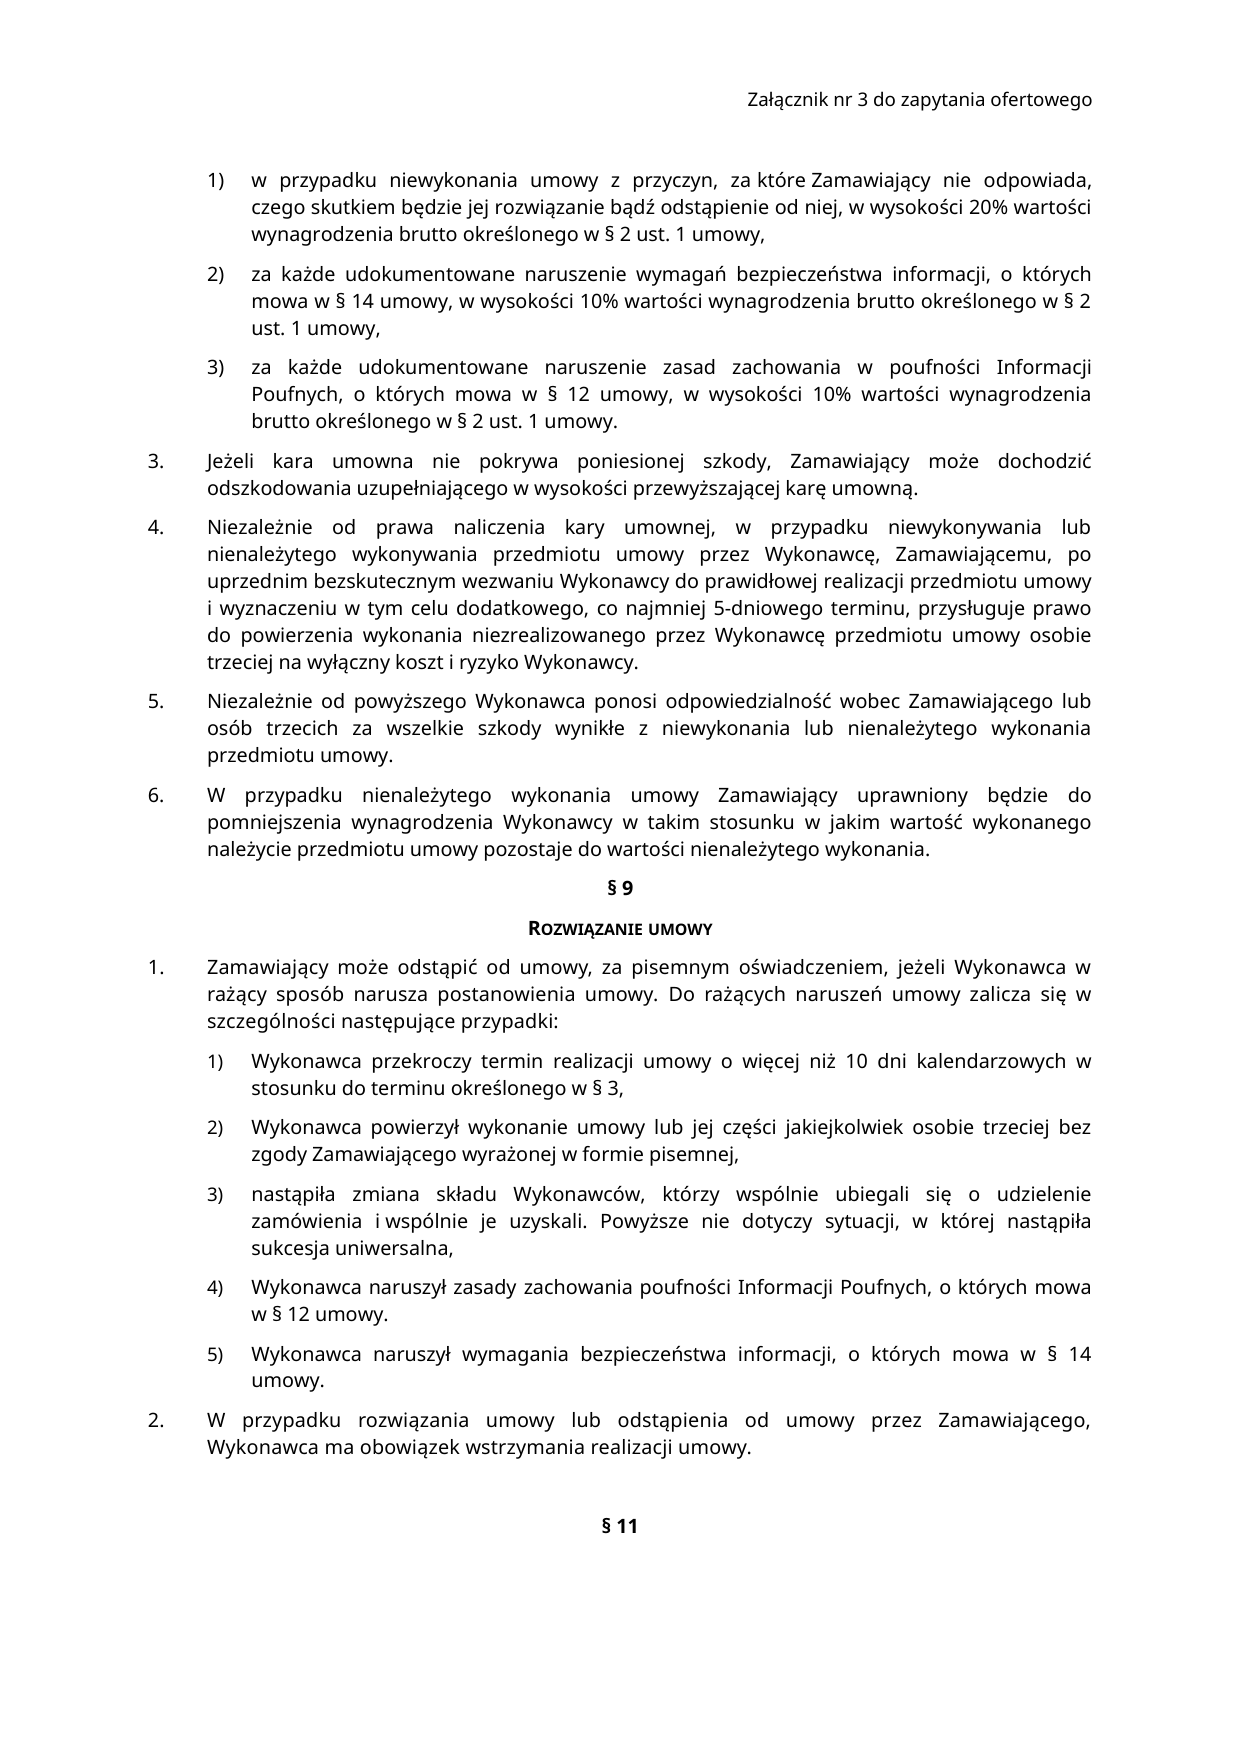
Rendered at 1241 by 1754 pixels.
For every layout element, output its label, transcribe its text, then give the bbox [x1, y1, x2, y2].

list Wykonawca naruszył zasady zachowania poufności Informacji Poufnych, o których mowa w § 12 umowy. [207, 1273, 1092, 1327]
list W przypadku rozwiązania umowy lub odstąpienia od umowy przez Zamawiającego, Wykonawca ma obowiązek wstrzymania realizacji umowy. [148, 1406, 1092, 1460]
list za każde udokumentowane naruszenie wymagań bezpieczeństwa informacji, o których mowa w § 14 umowy, w wysokości 10% wartości wynagrodzenia brutto określonego w § 2 ust. 1 umowy, [207, 260, 1092, 341]
list Niezależnie od prawa naliczenia kary umownej, w przypadku niewykonywania lub nienależytego wykonywania przedmiotu umowy przez Wykonawcę, Zamawiającemu, po uprzednim bezskutecznym wezwaniu Wykonawcy do prawidłowej realizacji przedmiotu umowy i wyznaczeniu w tym celu dodatkowego, co najmniej 5-dniowego terminu, przysługuje prawo do powierzenia wykonania niezrealizowanego przez Wykonawcę przedmiotu umowy osobie trzeciej na wyłączny koszt i ryzyko Wykonawcy. [148, 513, 1092, 675]
list Zamawiający może odstąpić od umowy, za pisemnym oświadczeniem, jeżeli Wykonawca w rażący sposób narusza postanowienia umowy. Do rażących naruszeń umowy zalicza się w szczególności następujące przypadki: [148, 953, 1092, 1034]
text § 11 [148, 1512, 1092, 1539]
list Wykonawca przekroczy termin realizacji umowy o więcej niż 10 dni kalendarzowych w stosunku do terminu określonego w § 3, [207, 1047, 1092, 1101]
list za każde udokumentowane naruszenie zasad zachowania w poufności Informacji Poufnych, o których mowa w § 12 umowy, w wysokości 10% wartości wynagrodzenia brutto określonego w § 2 ust. 1 umowy. [207, 353, 1092, 434]
list nastąpiła zmiana składu Wykonawców, którzy wspólnie ubiegali się o udzielenie zamówienia i wspólnie je uzyskali. Powyższe nie dotyczy sytuacji, w której nastąpiła sukcesja uniwersalna, [207, 1180, 1092, 1261]
text Rozwiązanie umowy [148, 914, 1092, 941]
list Niezależnie od powyższego Wykonawca ponosi odpowiedzialność wobec Zamawiającego lub osób trzecich za wszelkie szkody wynikłe z niewykonania lub nienależytego wykonania przedmiotu umowy. [148, 688, 1092, 769]
list w przypadku niewykonania umowy z przyczyn, za które Zamawiający nie odpowiada, czego skutkiem będzie jej rozwiązanie bądź odstąpienie od niej, w wysokości 20% wartości wynagrodzenia brutto określonego w § 2 ust. 1 umowy, [207, 167, 1092, 247]
list Wykonawca powierzył wykonanie umowy lub jej części jakiejkolwiek osobie trzeciej bez zgody Zamawiającego wyrażonej w formie pisemnej, [207, 1113, 1092, 1167]
list Wykonawca naruszył wymagania bezpieczeństwa informacji, o których mowa w § 14 umowy. [207, 1340, 1092, 1394]
list Jeżeli kara umowna nie pokrywa poniesionej szkody, Zamawiający może dochodzić odszkodowania uzupełniającego w wysokości przewyższającej karę umowną. [148, 447, 1092, 501]
text § 9 [148, 874, 1092, 902]
list W przypadku nienależytego wykonania umowy Zamawiający uprawniony będzie do pomniejszenia wynagrodzenia Wykonawcy w takim stosunku w jakim wartość wykonanego należycie przedmiotu umowy pozostaje do wartości nienależytego wykonania. [148, 781, 1092, 862]
